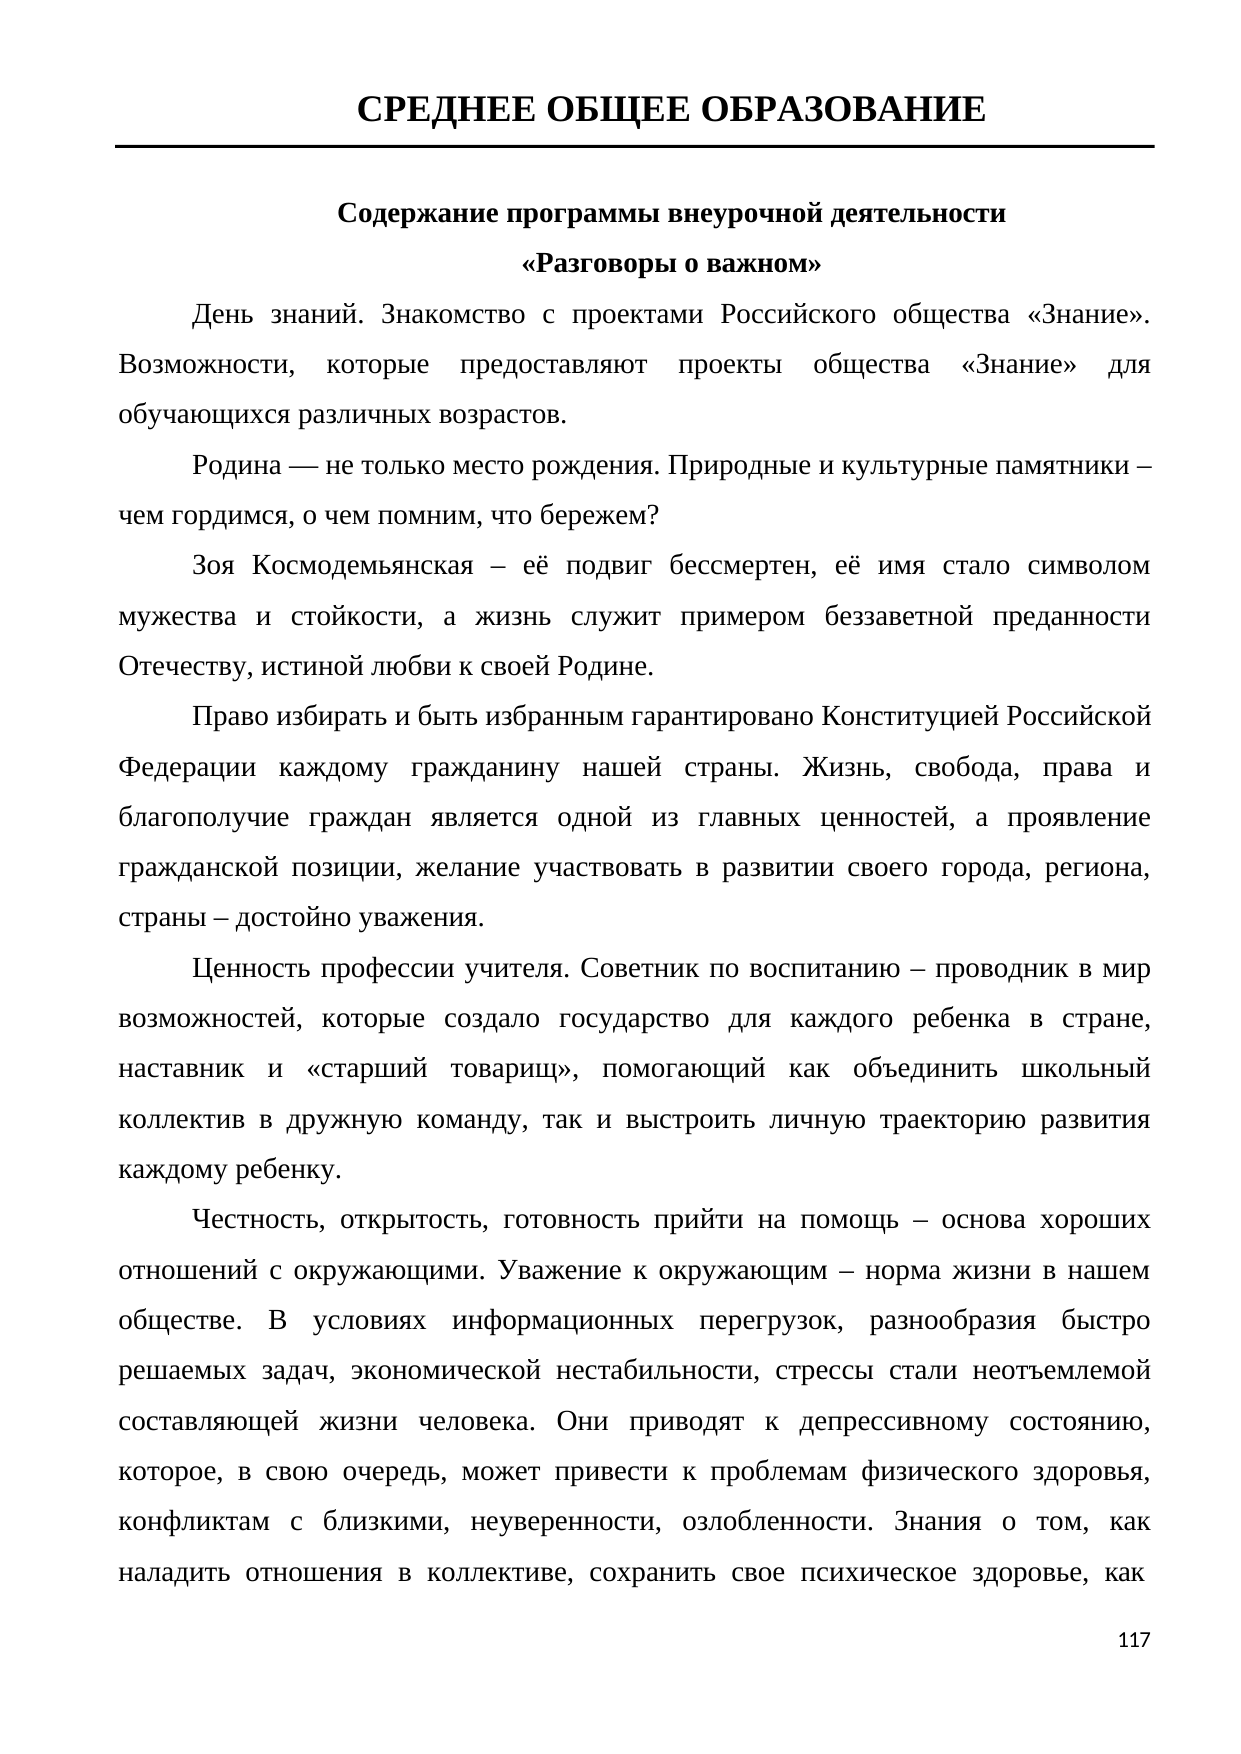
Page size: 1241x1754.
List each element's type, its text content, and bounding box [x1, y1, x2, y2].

text Зоя Космодемьянская – её подвиг бессмертен, её имя стало символом мужества и стойкости, а жизнь служит примером беззаветной преданности Отечеству, истиной любви к своей Родине. [118, 547, 1152, 682]
text Ценность профессии учителя. Советник по воспитанию – проводник в мир возможностей, которые создало государство для каждого ребенка в стране, наставник и «старший товарищ», помогающий как объединить школьный коллектив в дружную команду, так и выстроить личную траекторию развития каждому ребенку. [118, 950, 1152, 1185]
subtitle Содержание программы внеурочной деятельности [295, 195, 1048, 229]
subtitle СРЕДНЕЕ ОБЩЕЕ ОБРАЗОВАНИЕ [295, 87, 1048, 130]
text День знаний. Знакомство с проектами Российского общества «Знание». Возможности, которые предоставляют проекты общества «Знание» для обучающихся различных возрастов. [118, 296, 1151, 430]
text Родина — не только место рождения. Природные и культурные памятники – чем гордимся, о чем помним, что бережем? [118, 447, 1152, 531]
text Право избирать и быть избранным гарантировано Конституцией Российской Федерации каждому гражданину нашей страны. Жизнь, свобода, права и благополучие граждан является одной из главных ценностей, а проявление гражданской позиции, желание участвовать в развитии своего города, региона, страны – достойно уважения. [118, 698, 1152, 933]
text «Разговоры о важном» [295, 245, 1048, 279]
text Честность, открытость, готовность прийти на помощь – основа хороших отношений с окружающими. Уважение к окружающим – норма жизни в нашем обществе. В условиях информационных перегрузок, разнообразия быстро решаемых задач, экономической нестабильности, стрессы стали неотъемлемой составляющей жизни человека. Они приводят к депрессивному состоянию, которое, в свою очередь, может привести к проблемам физического здоровья, конфликтам с близкими, неуверенности, озлобленности. Знания о том, как наладить отношения в коллективе, сохранить свое психическое здоровье, как [118, 1202, 1152, 1587]
